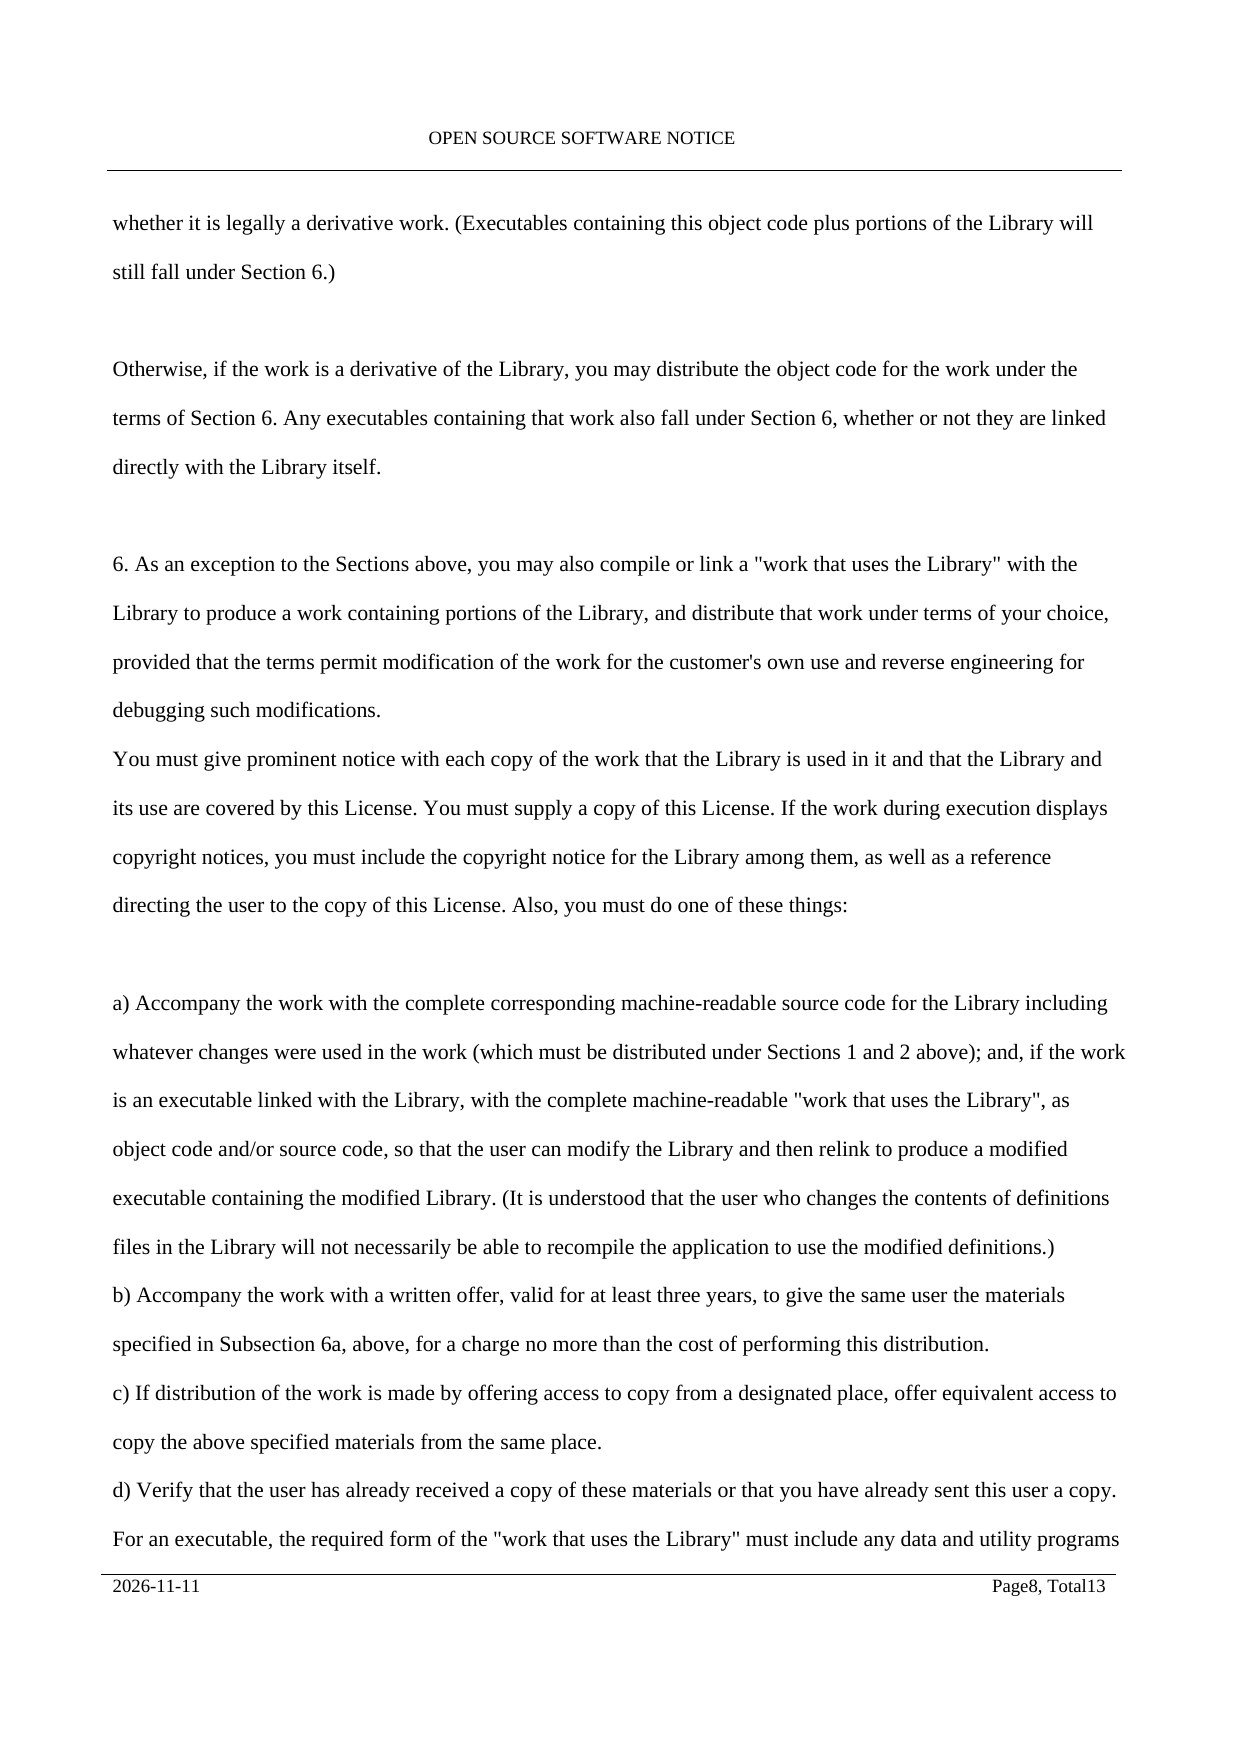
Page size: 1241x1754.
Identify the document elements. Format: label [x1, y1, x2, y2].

text [112, 206, 1128, 1555]
